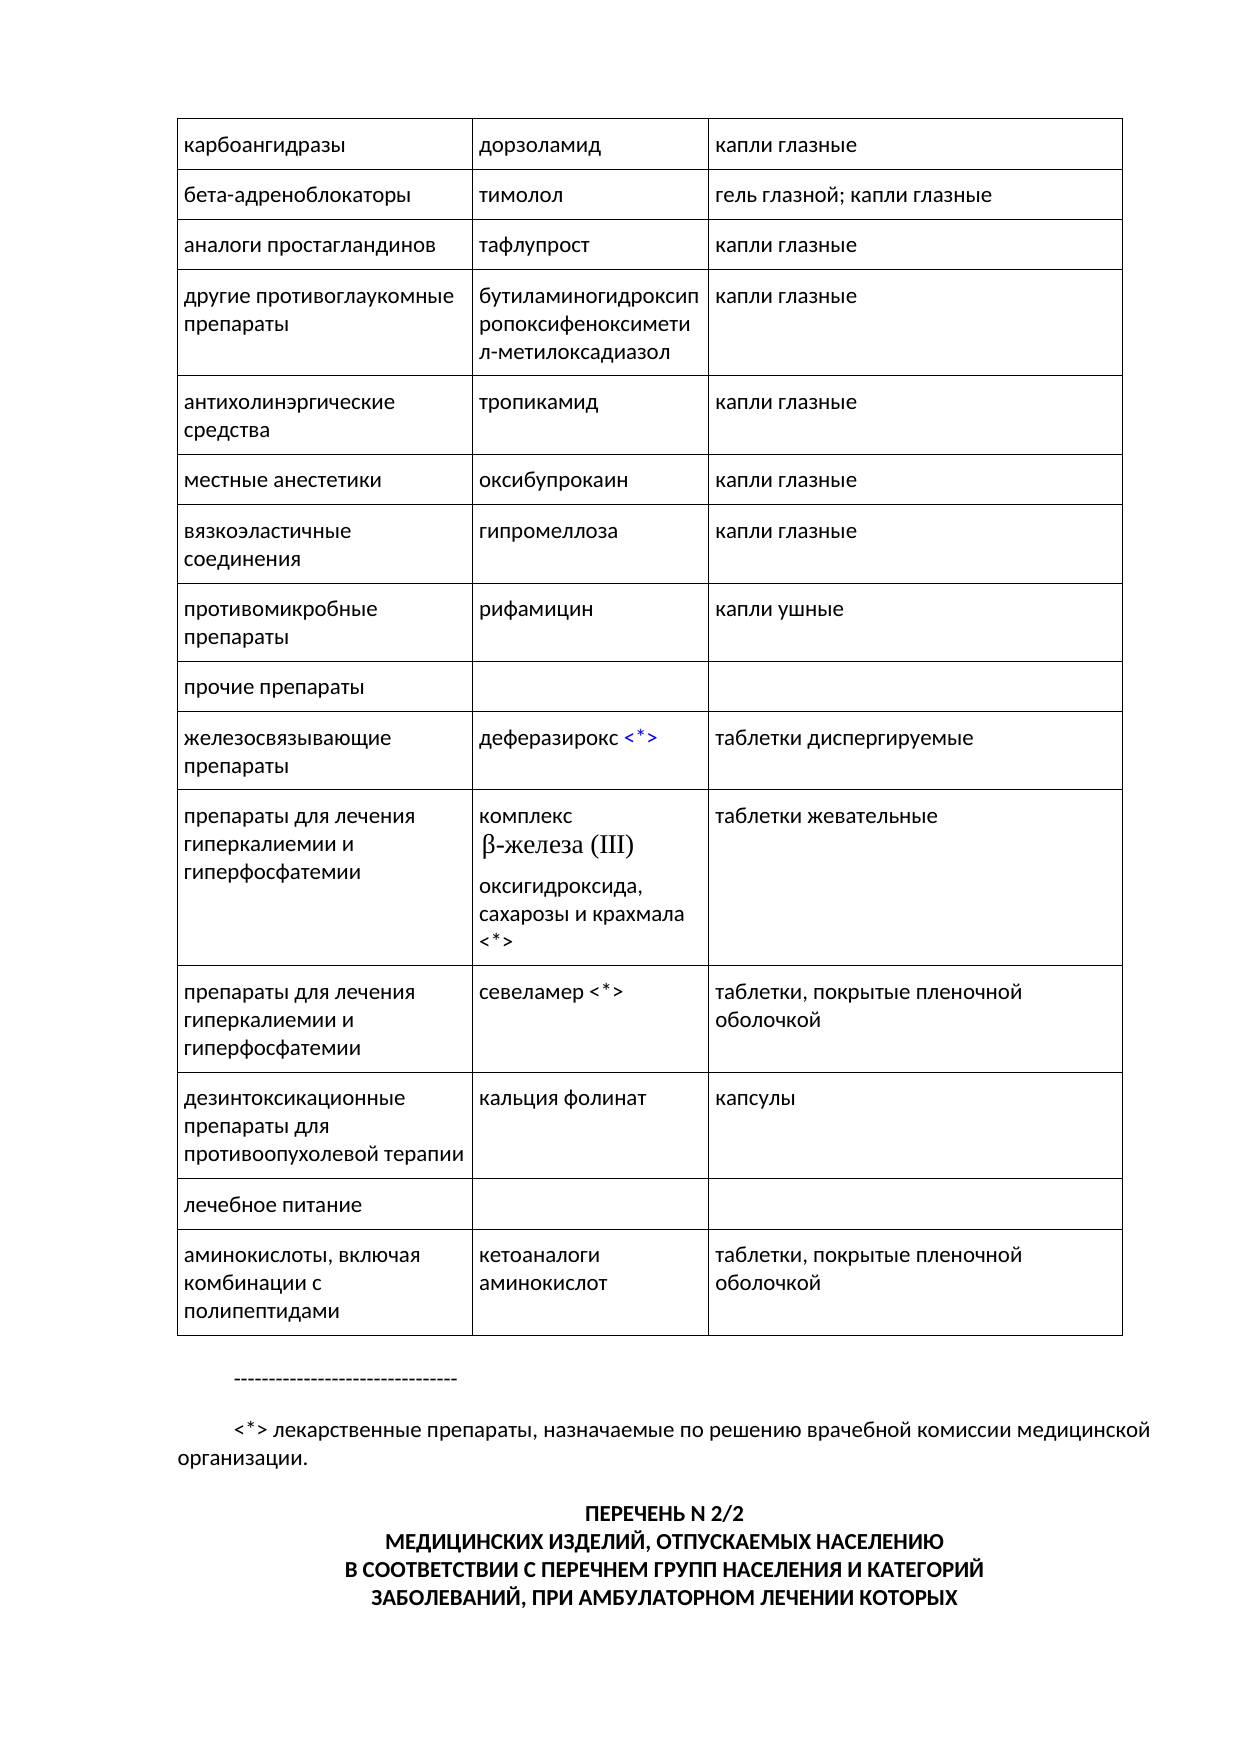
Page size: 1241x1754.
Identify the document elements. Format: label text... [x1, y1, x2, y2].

text <*> лекарственные препараты, назначаемые по решению врачебной комиссии медицинской организации. [177, 1415, 1152, 1471]
table_cell дорзоламид [473, 119, 708, 168]
table_cell местные анестетики [178, 455, 472, 504]
table_cell капли глазные [709, 270, 1122, 375]
title ПЕРЕЧЕНЬ N 2/2 [177, 1499, 1152, 1527]
table_cell прочие препараты [178, 662, 472, 711]
table_cell комплекс оксигидроксида, сахарозы и крахмала <*> [473, 790, 708, 965]
title ЗАБОЛЕВАНИЙ, ПРИ АМБУЛАТОРНОМ ЛЕЧЕНИИ КОТОРЫХ [177, 1583, 1152, 1611]
table_cell [709, 1179, 1122, 1228]
table_cell таблетки диспергируемые [709, 712, 1122, 789]
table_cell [178, 119, 472, 168]
table_cell деферазирокс <*> [473, 712, 708, 789]
table_cell кальция фолинат [473, 1073, 708, 1178]
table_cell тимолол [473, 170, 708, 219]
table_cell капли глазные [709, 376, 1122, 454]
table_cell бета-адреноблокаторы [178, 170, 472, 219]
table_cell [473, 1179, 708, 1228]
table_cell гель глазной; капли глазные [709, 170, 1122, 219]
table_cell бутиламиногидроксипропоксифеноксиметил-метилоксадиазол [473, 270, 708, 375]
table_cell антихолинэргические средства [178, 376, 472, 454]
table_cell капли глазные [709, 220, 1122, 269]
table_cell [473, 662, 708, 711]
table_cell рифамицин [473, 584, 708, 661]
table_cell оксибупрокаин [473, 455, 708, 504]
table_cell дезинтоксикационные препараты для противоопухолевой терапии [178, 1073, 472, 1178]
title МЕДИЦИНСКИХ ИЗДЕЛИЙ, ОТПУСКАЕМЫХ НАСЕЛЕНИЮ [177, 1527, 1152, 1555]
table_cell тафлупрост [473, 220, 708, 269]
table_cell севеламер <*> [473, 966, 708, 1072]
table_cell лечебное питание [178, 1179, 472, 1228]
table_cell аминокислоты, включая комбинации с полипептидами [178, 1230, 472, 1335]
table_cell железосвязывающие препараты [178, 712, 472, 789]
table_cell таблетки, покрытые пленочной оболочкой [709, 966, 1122, 1072]
table_cell капли глазные [709, 505, 1122, 582]
table_cell вязкоэластичные соединения [178, 505, 472, 582]
text -------------------------------- [177, 1364, 1152, 1392]
table_cell [709, 662, 1122, 711]
table_cell препараты для лечения гиперкалиемии и гиперфосфатемии [178, 790, 472, 965]
table_cell капсулы [709, 1073, 1122, 1178]
table_cell капли ушные [709, 584, 1122, 661]
title В СООТВЕТСТВИИ С ПЕРЕЧНЕМ ГРУПП НАСЕЛЕНИЯ И КАТЕГОРИЙ [177, 1555, 1152, 1583]
table_cell таблетки, покрытые пленочной оболочкой [709, 1230, 1122, 1335]
table_cell препараты для лечения гиперкалиемии и гиперфосфатемии [178, 966, 472, 1072]
table_cell капли глазные [709, 455, 1122, 504]
table_cell аналоги простагландинов [178, 220, 472, 269]
table_cell таблетки жевательные [709, 790, 1122, 965]
table_cell капли глазные [709, 119, 1122, 168]
table_cell гипромеллоза [473, 505, 708, 582]
table_cell тропикамид [473, 376, 708, 454]
table_cell другие противоглаукомные препараты [178, 270, 472, 375]
table_cell противомикробные препараты [178, 584, 472, 661]
table_cell кетоаналоги аминокислот [473, 1230, 708, 1335]
